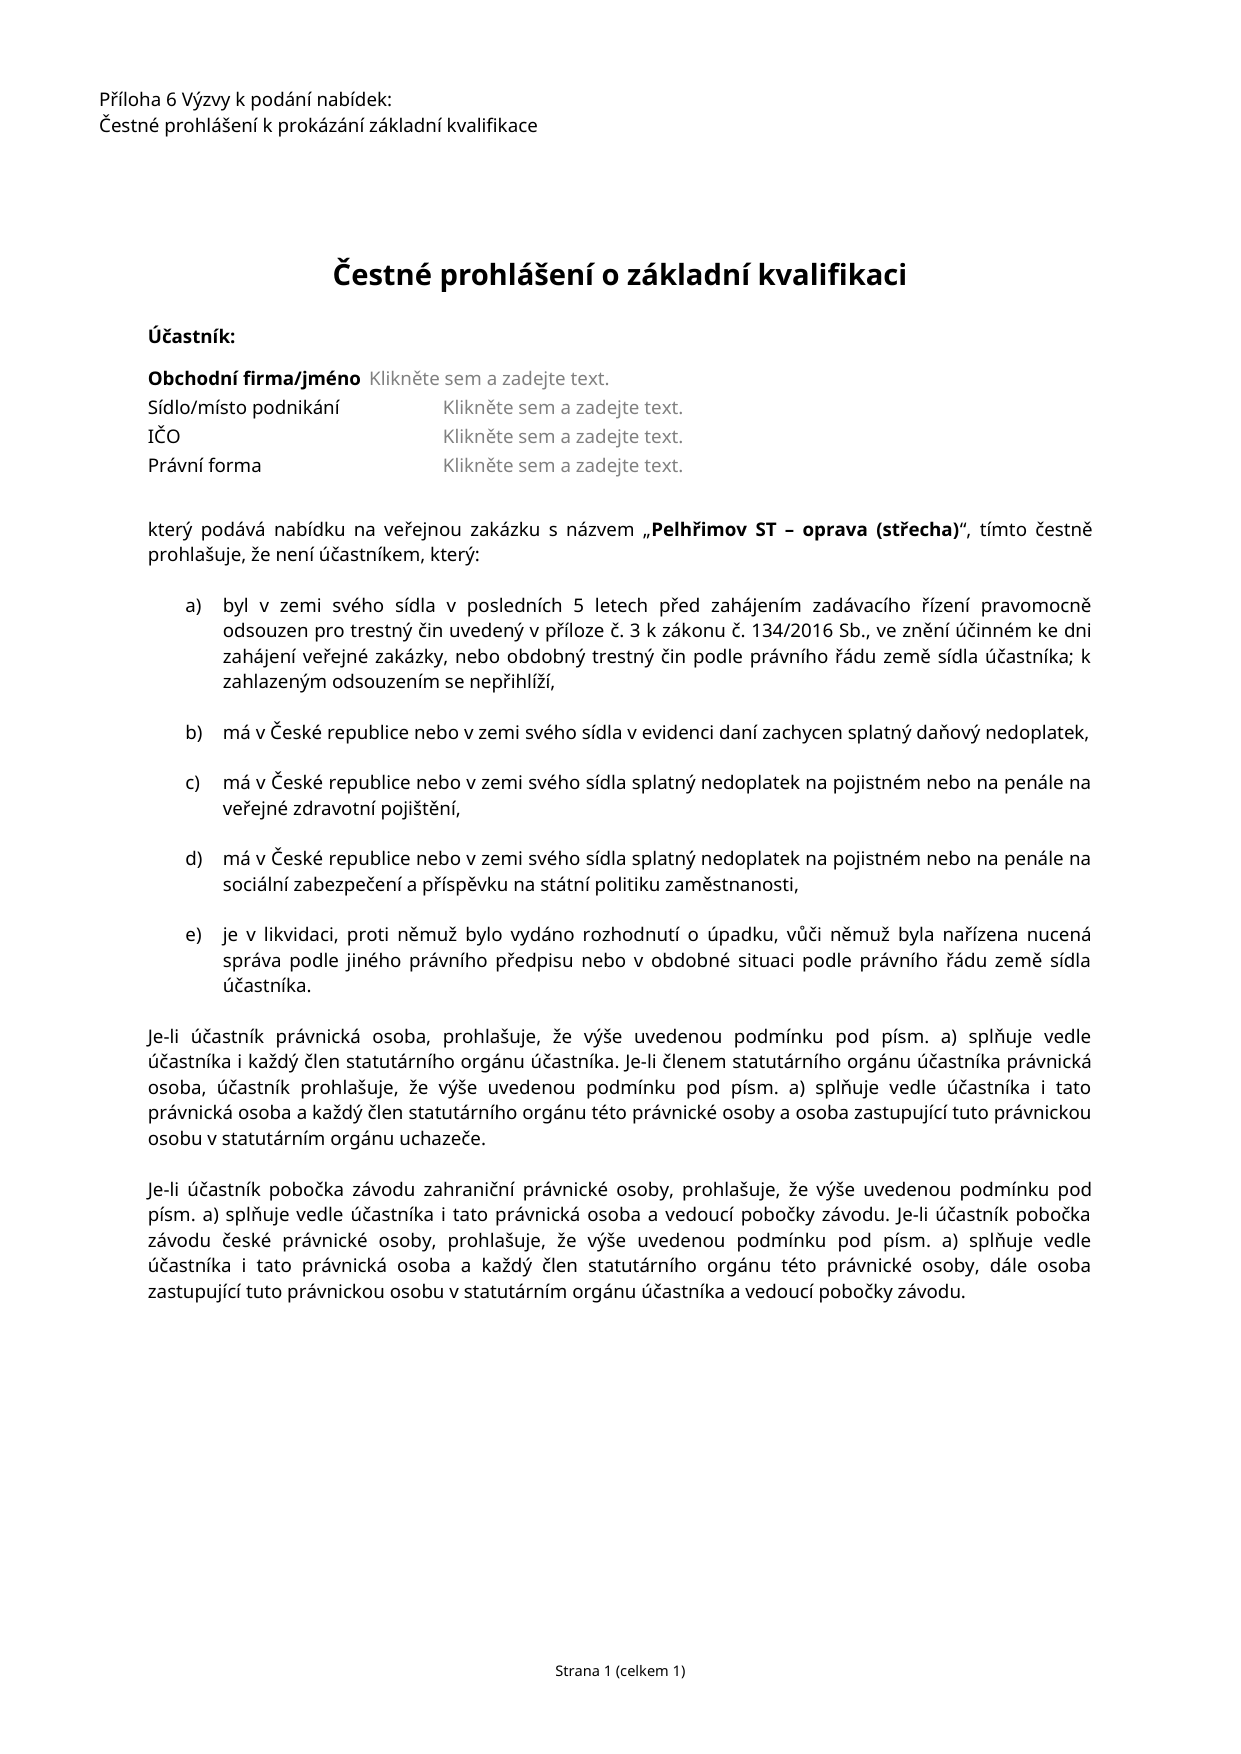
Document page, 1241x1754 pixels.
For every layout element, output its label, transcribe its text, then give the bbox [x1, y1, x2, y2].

list byl v zemi svého sídla v posledních 5 letech před zahájením zadávacího řízení pravomocně odsouzen pro trestný čin uvedený v příloze č. 3 k zákonu č. 134/2016 Sb., ve znění účinném ke dni zahájení veřejné zakázky, nebo obdobný trestný čin podle právního řádu země sídla účastníka; k zahlazeným odsouzením se nepřihlíží, [185, 592, 1093, 694]
text Účastník: [148, 318, 1093, 349]
text Obchodní firma/jméno [148, 362, 1093, 391]
text Je-li účastník právnická osoba, prohlašuje, že výše uvedenou podmínku pod písm. a) splňuje vedle účastníka i každý člen statutárního orgánu účastníka. Je-li členem statutárního orgánu účastníka právnická osoba, účastník prohlašuje, že výše uvedenou podmínku pod písm. a) splňuje vedle účastníka i tato právnická osoba a každý člen statutárního orgánu této právnické osoby a osoba zastupující tuto právnickou osobu v statutárním orgánu uchazeče. [148, 1023, 1093, 1151]
text který podává nabídku na veřejnou zakázku s názvem „Pelhřimov ST – oprava (střecha)“, tímto čestně prohlašuje, že není účastníkem, který: [148, 516, 1093, 567]
text Sídlo/místo podnikání [148, 391, 1093, 420]
list má v České republice nebo v zemi svého sídla splatný nedoplatek na pojistném nebo na penále na veřejné zdravotní pojištění, [185, 769, 1093, 821]
text IČO [148, 420, 1093, 449]
text Právní forma [148, 449, 1093, 478]
list je v likvidaci, proti němuž bylo vydáno rozhodnutí o úpadku, vůči němuž byla nařízena nucená správa podle jiného právního předpisu nebo v obdobné situaci podle právního řádu země sídla účastníka. [185, 922, 1093, 998]
list má v České republice nebo v zemi svého sídla splatný nedoplatek na pojistném nebo na penále na sociální zabezpečení a příspěvku na státní politiku zaměstnanosti, [185, 846, 1093, 897]
list má v České republice nebo v zemi svého sídla v evidenci daní zachycen splatný daňový nedoplatek, [185, 719, 1093, 744]
text Je-li účastník pobočka závodu zahraniční právnické osoby, prohlašuje, že výše uvedenou podmínku pod písm. a) splňuje vedle účastníka i tato právnická osoba a vedoucí pobočky závodu. Je-li účastník pobočka závodu české právnické osoby, prohlašuje, že výše uvedenou podmínku pod písm. a) splňuje vedle účastníka i tato právnická osoba a každý člen statutárního orgánu této právnické osoby, dále osoba zastupující tuto právnickou osobu v statutárním orgánu účastníka a vedoucí pobočky závodu. [148, 1176, 1093, 1304]
title Čestné prohlášení o základní kvalifikaci [148, 254, 1093, 293]
